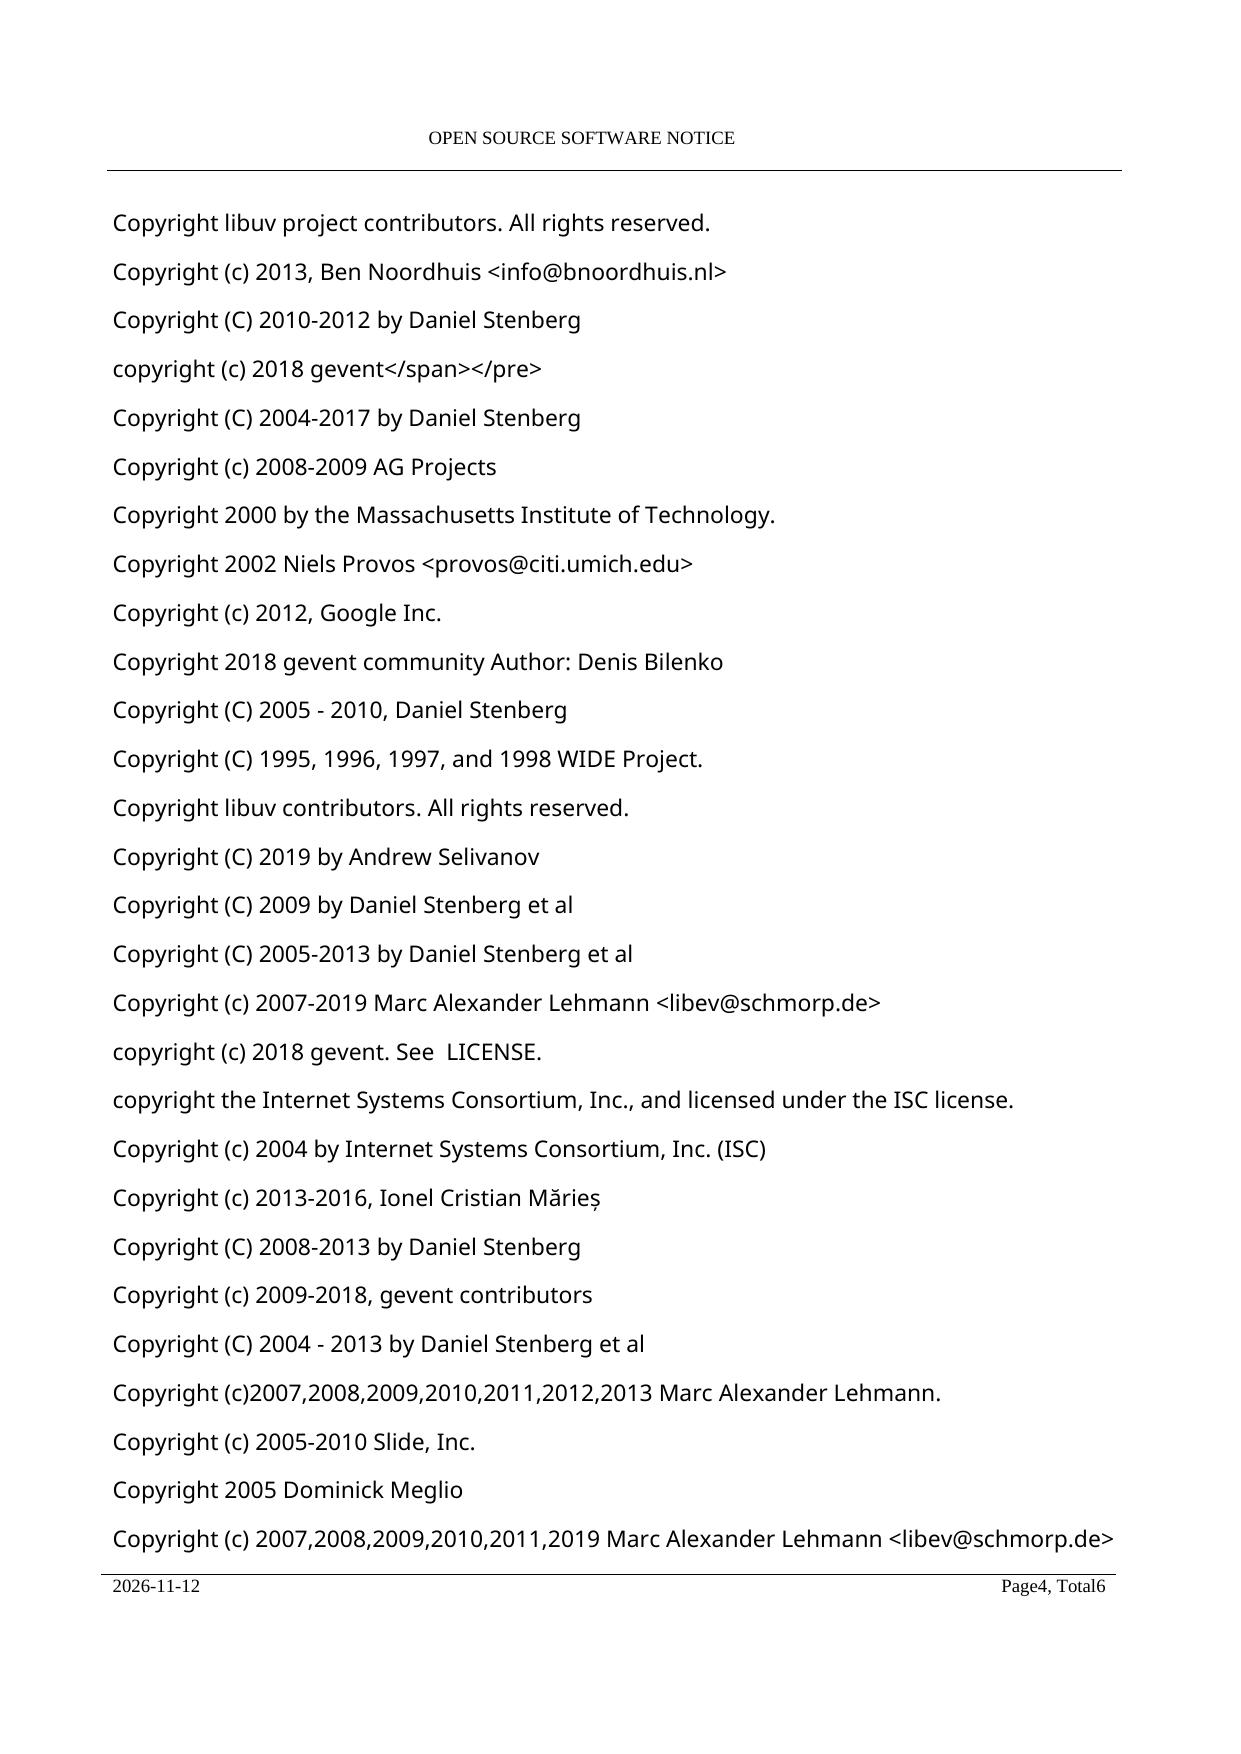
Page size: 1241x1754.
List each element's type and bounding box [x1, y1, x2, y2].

text [112, 206, 1128, 1555]
